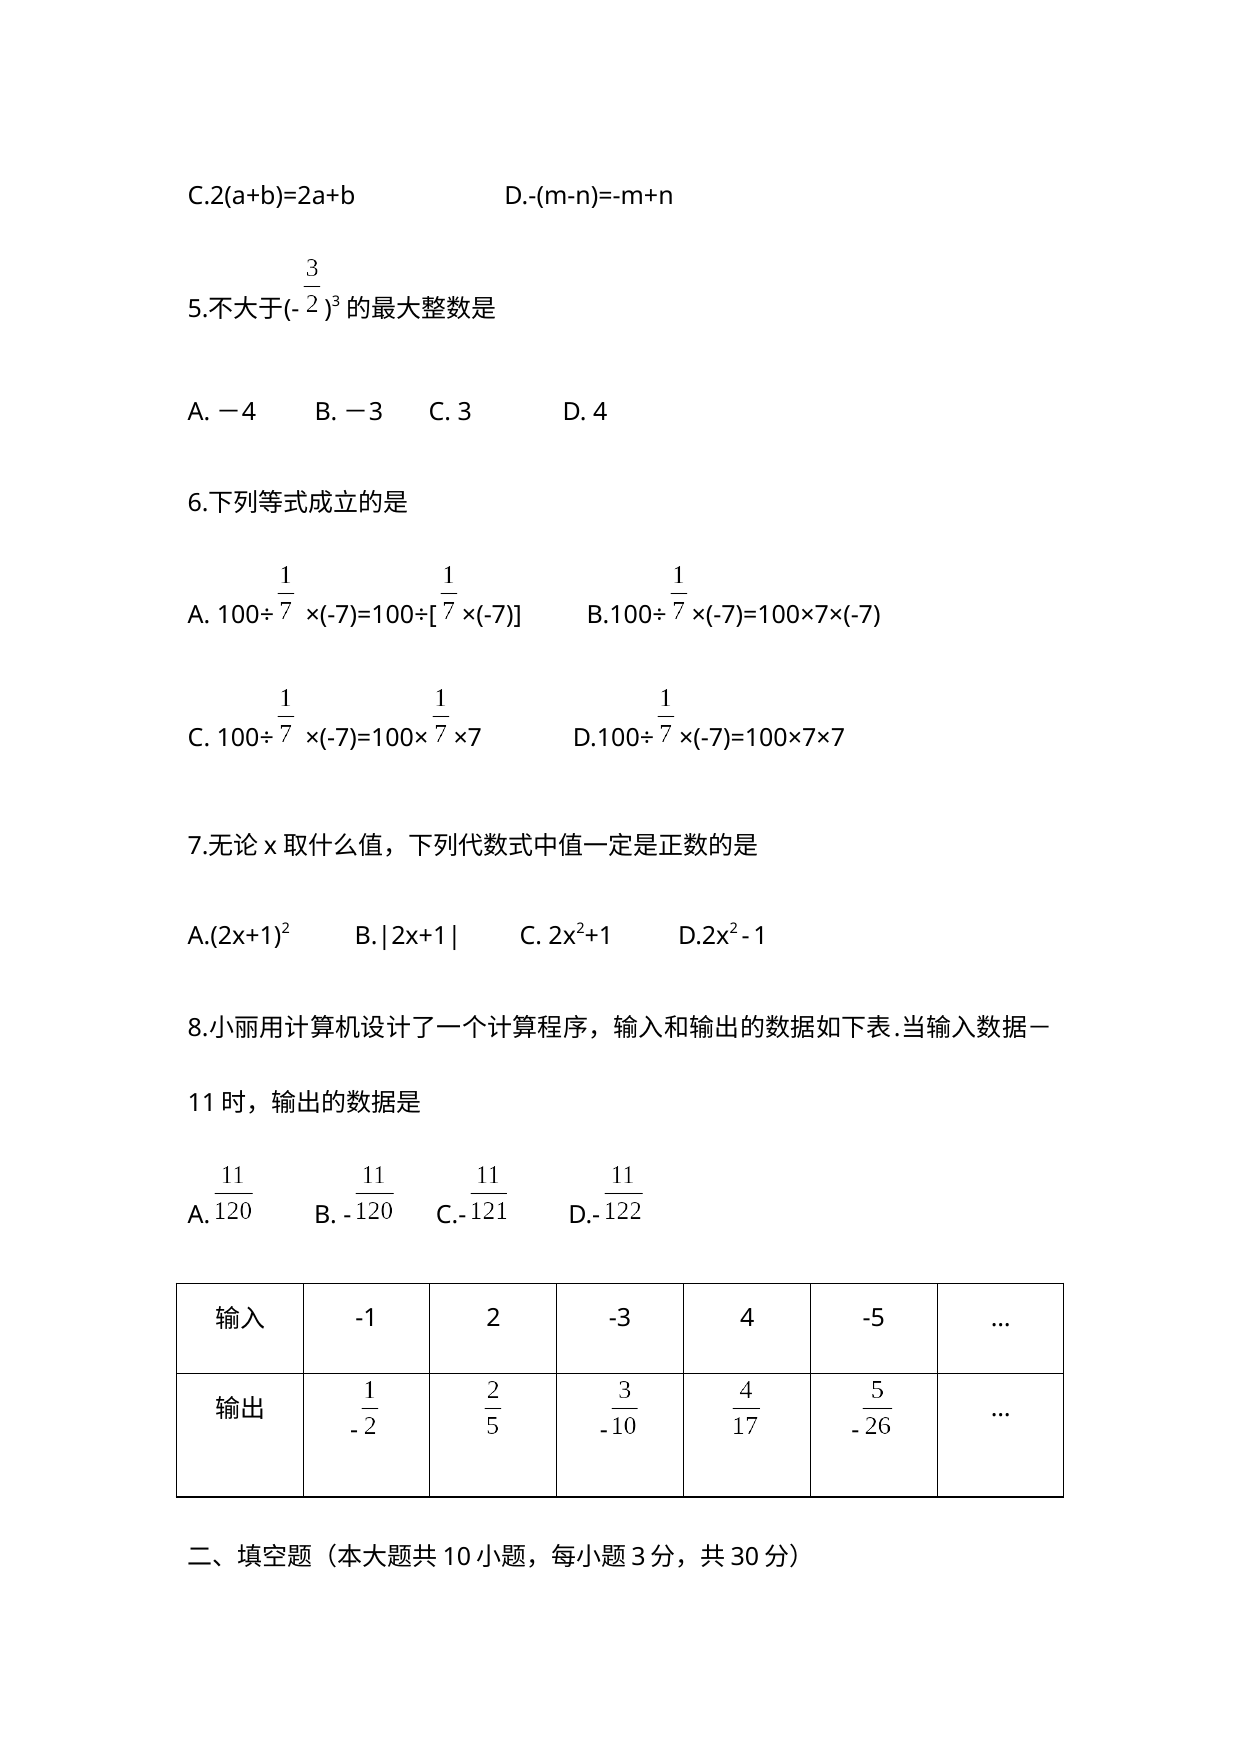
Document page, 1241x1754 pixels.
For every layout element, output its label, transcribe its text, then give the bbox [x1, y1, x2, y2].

text A. B. - C.- D.- [187, 1159, 1053, 1257]
text C. 100÷ ×(-7)=100××7 D.100÷×(-7)=100×7×7 [187, 683, 1053, 780]
table_cell [430, 1374, 556, 1496]
table_cell - [557, 1374, 683, 1496]
text 7.无论x 取什么值，下列代数式中值一定是正数的是 [187, 811, 1053, 876]
table_header -3 [557, 1284, 683, 1373]
table_cell [684, 1374, 810, 1496]
text 5.不大于(-)3 的最大整数是 [187, 253, 1053, 350]
table_header -1 [304, 1284, 429, 1373]
table_header 4 [684, 1284, 810, 1373]
table_header -5 [811, 1284, 937, 1373]
text 6.下列等式成立的是 [187, 468, 1053, 533]
text A. 100÷ ×(-7)=100÷[×(-7)] B.100÷×(-7)=100×7×(-7) [187, 559, 1053, 657]
text A. －4 B. －3 C. 3 D. 4 [187, 377, 1053, 442]
table_cell 输出 [177, 1374, 303, 1496]
table_header … [938, 1284, 1063, 1373]
text 8.小丽用计算机设计了一个计算程序，输入和输出的数据如下表.当输入数据－11时，输出的数据是 [187, 993, 1053, 1133]
table_header 2 [430, 1284, 556, 1373]
table_header 输入 [177, 1284, 303, 1373]
table_cell - [304, 1374, 429, 1496]
text 二、填空题（本大题共10小题，每小题3分，共30分） [187, 1522, 1053, 1587]
text C.2(a+b)=2a+b D.-(m-n)=-m+n [187, 162, 1053, 227]
text A.(2x+1)2 B.|2x+1| C. 2x2+1 D.2x2 - 1 [187, 902, 1053, 967]
table_cell - [811, 1374, 937, 1496]
table_cell … [938, 1374, 1063, 1496]
